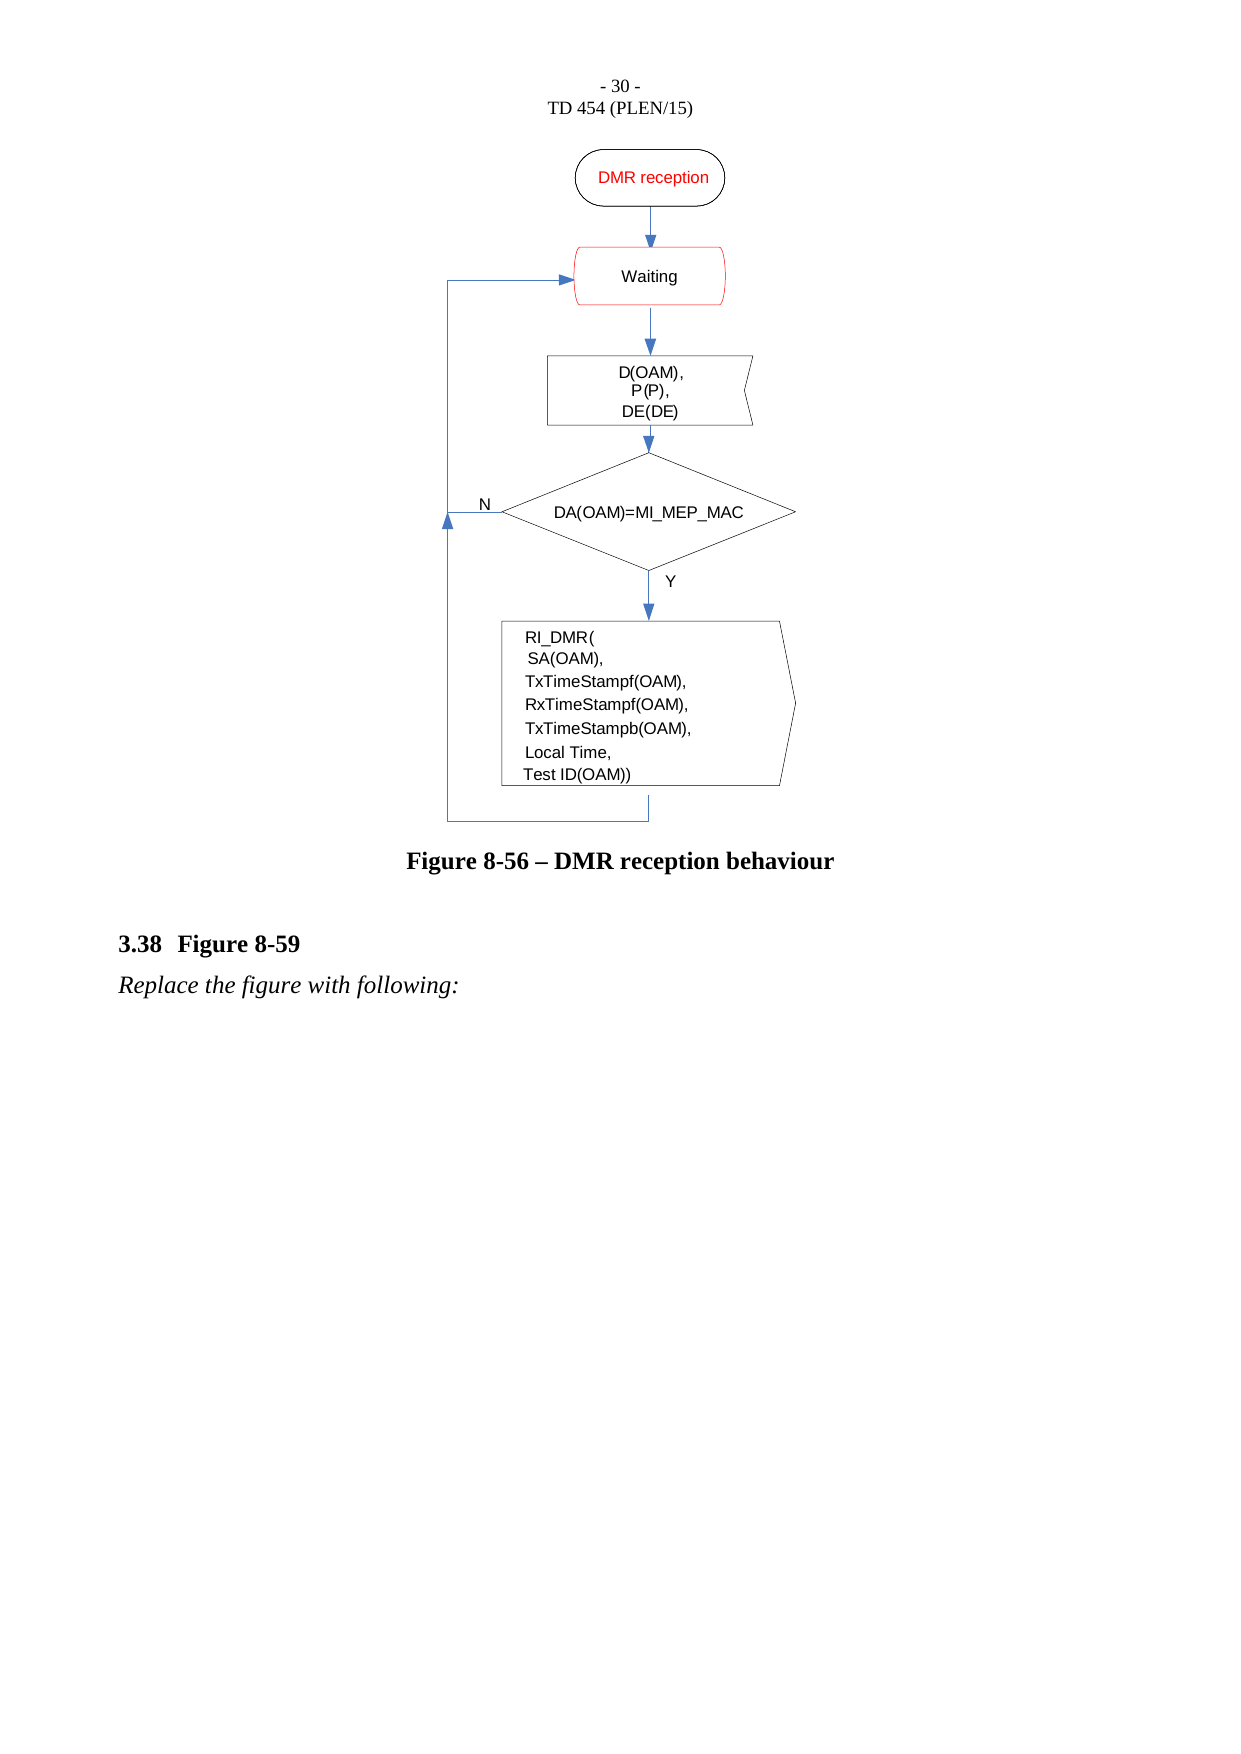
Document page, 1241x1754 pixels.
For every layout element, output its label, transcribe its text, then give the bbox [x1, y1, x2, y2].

title Figure 8-56 – DMR reception behaviour [118, 846, 1122, 875]
text Replace the figure with following: [118, 970, 1122, 999]
list Figure 8-59 [118, 929, 1122, 958]
